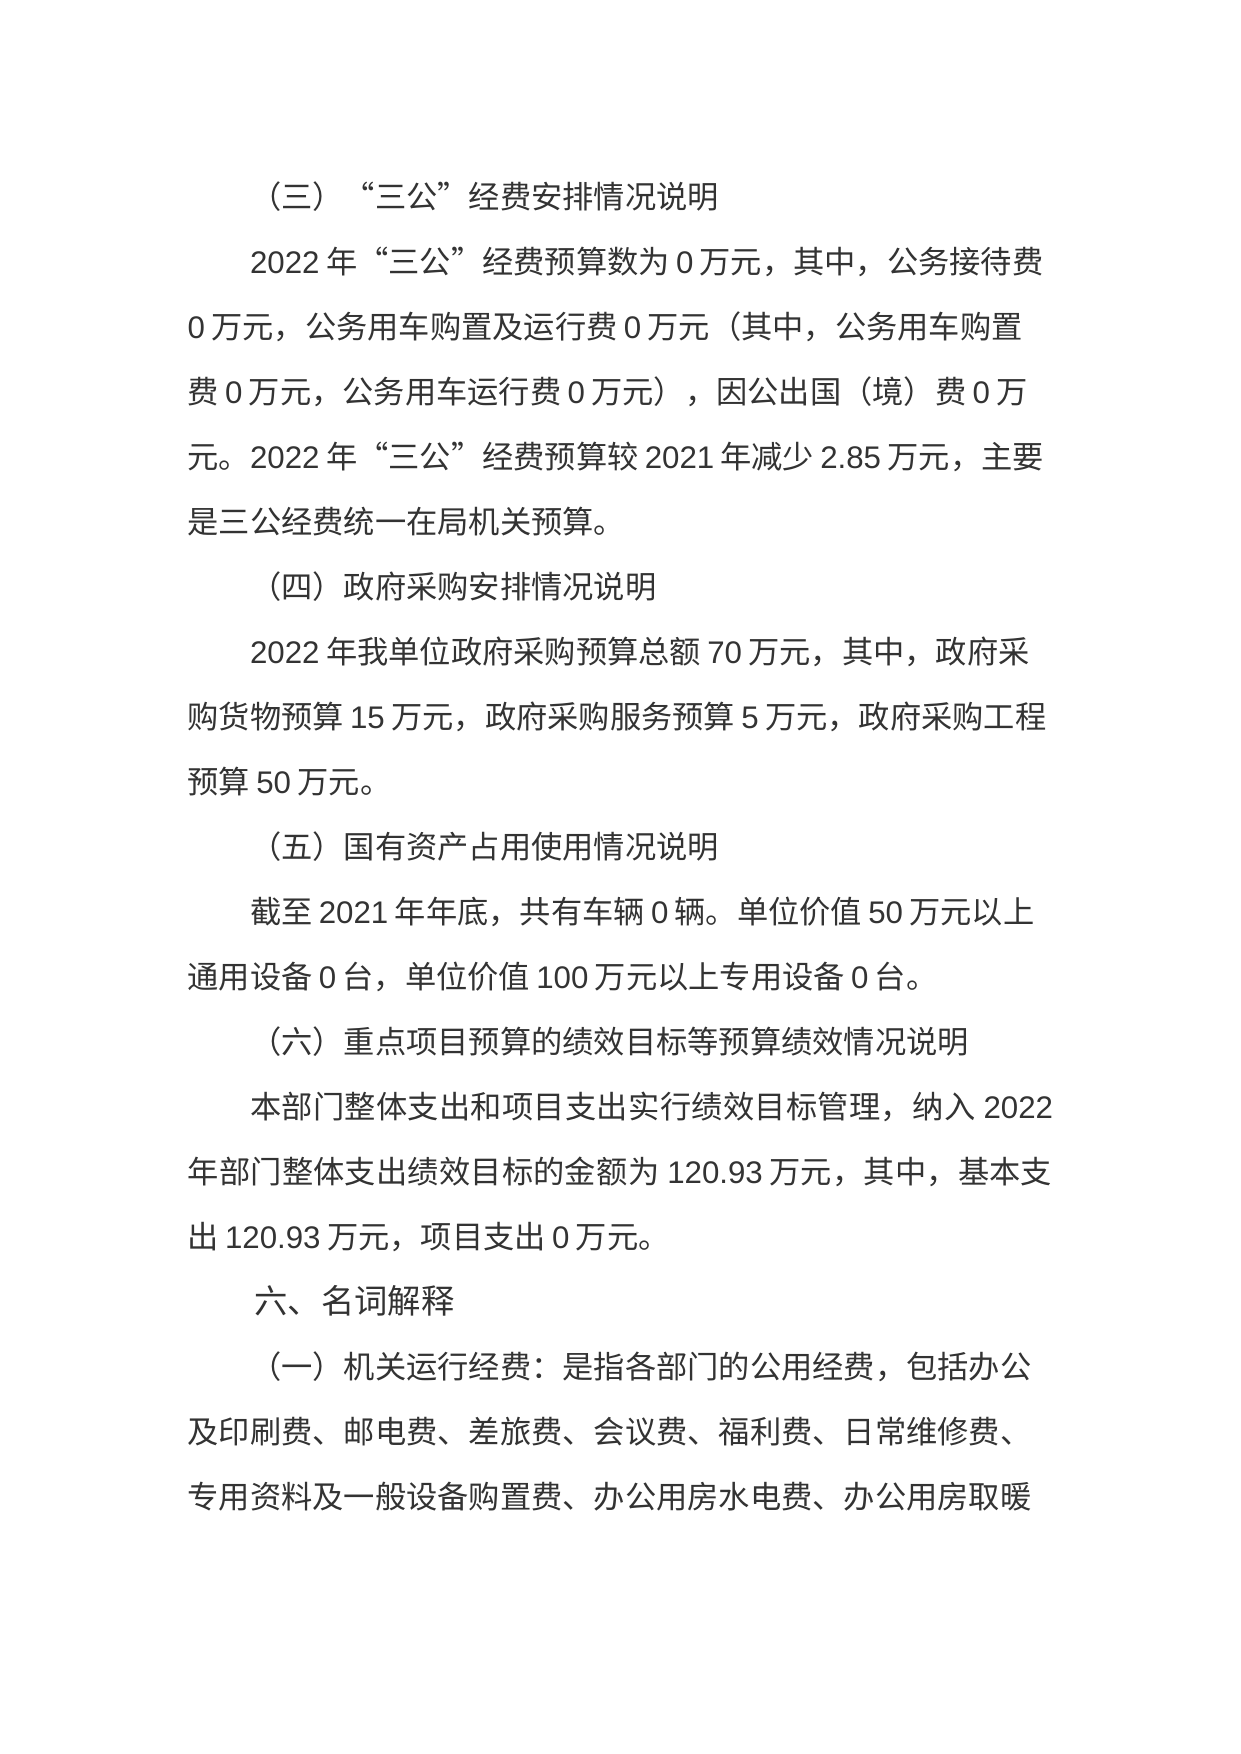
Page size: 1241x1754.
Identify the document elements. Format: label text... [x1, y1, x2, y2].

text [187, 1332, 1053, 1527]
text 截至2021年年底，共有车辆0辆。单位价值50万元以上通用设备0台，单位价值100万元以上专用设备0台。 [187, 877, 1053, 1007]
text 2022年我单位政府采购预算总额70万元，其中，政府采购货物预算15万元，政府采购服务预算5万元，政府采购工程预算50万元。 [187, 617, 1053, 812]
text （五）国有资产占用使用情况说明 [187, 812, 1053, 877]
text （六）重点项目预算的绩效目标等预算绩效情况说明 [187, 1007, 1053, 1072]
text 六、名词解释 [187, 1267, 1053, 1332]
text （三）“三公”经费安排情况说明 [187, 162, 1053, 227]
text （四）政府采购安排情况说明 [187, 552, 1053, 617]
text 2022年“三公”经费预算数为0万元，其中，公务接待费0万元，公务用车购置及运行费0万元（其中，公务用车购置费0万元，公务用车运行费0万元），因公出国（境）费0万元。2022年“三公”经费预算较2021年减少2.85万元，主要是三公经费统一在局机关预算。 [187, 227, 1053, 552]
text 本部门整体支出和项目支出实行绩效目标管理，纳入2022年部门整体支出绩效目标的金额为120.93万元，其中，基本支出120.93万元，项目支出0万元。 [187, 1072, 1053, 1267]
